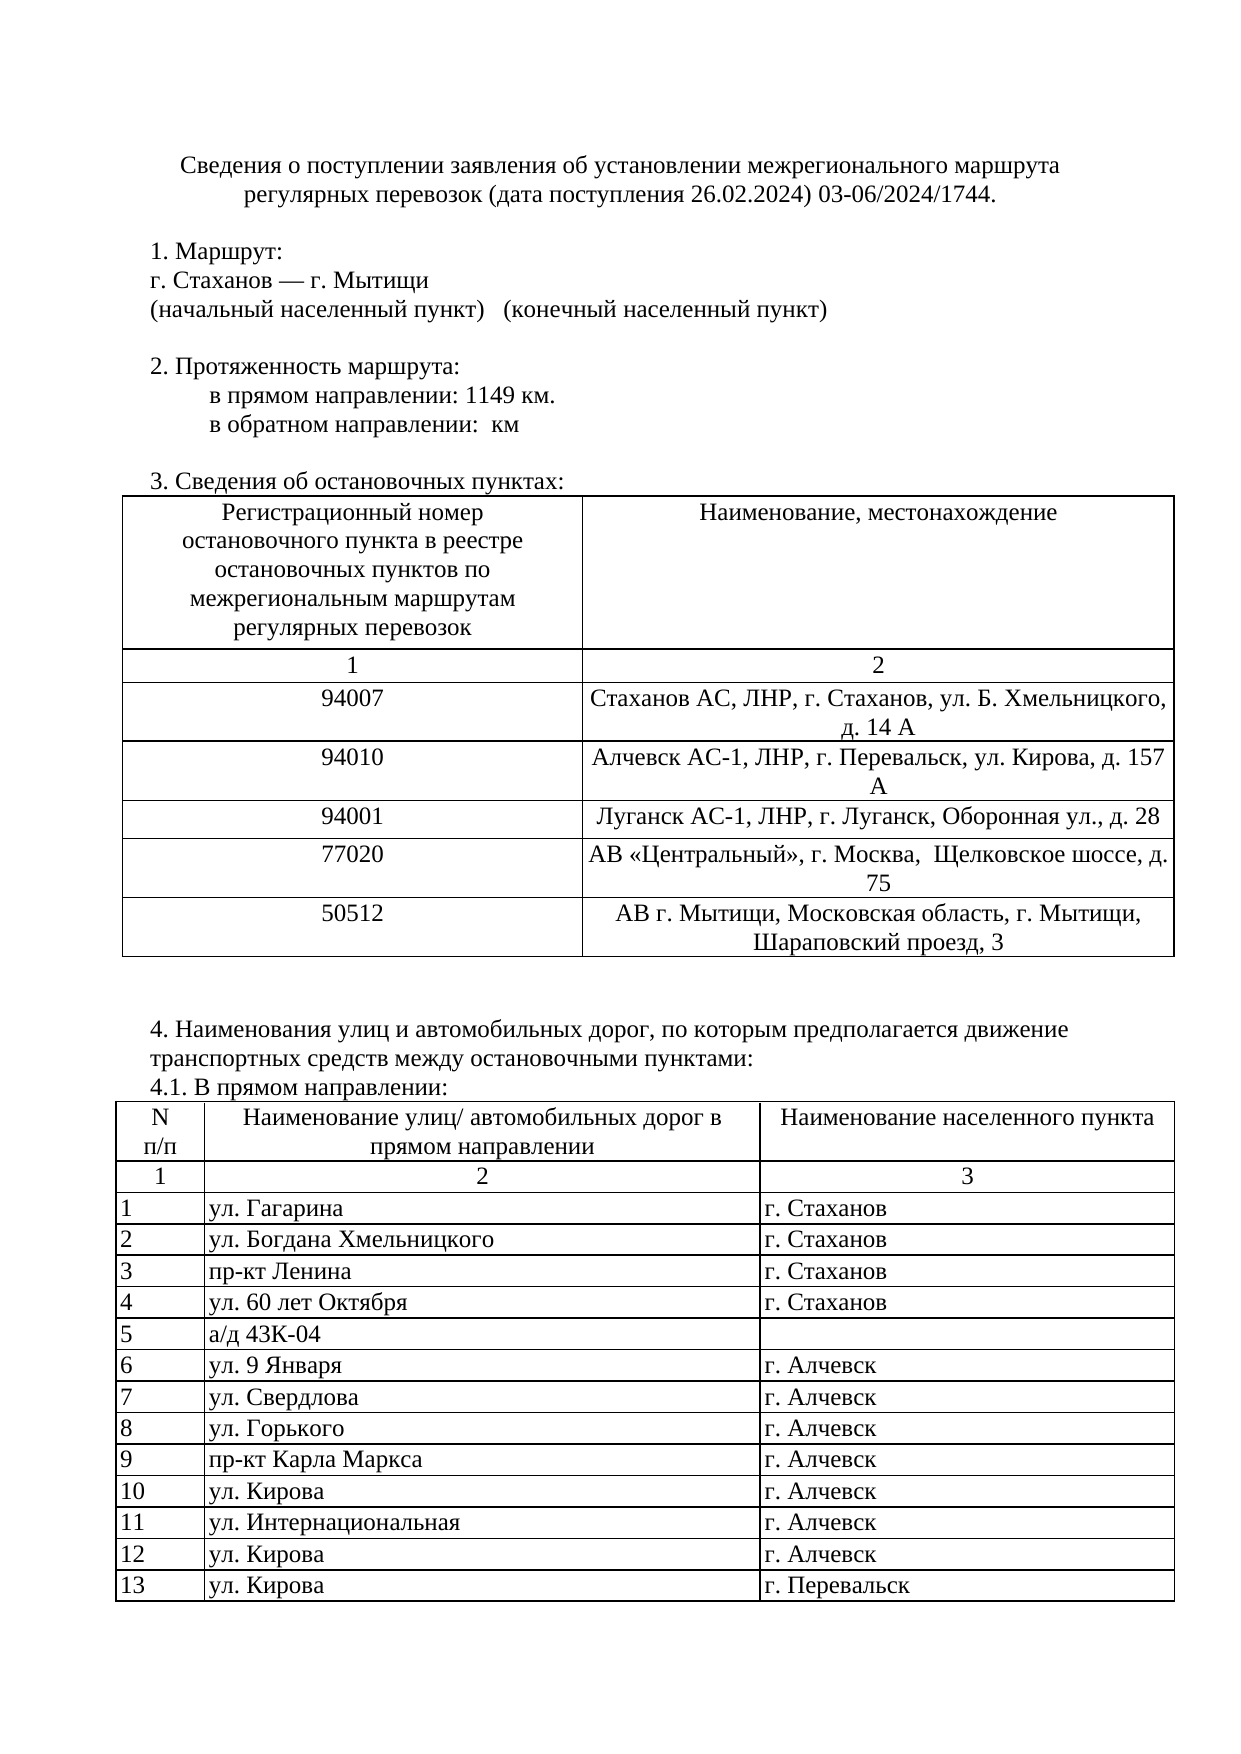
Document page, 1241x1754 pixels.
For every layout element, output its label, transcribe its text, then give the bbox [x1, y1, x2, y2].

table_cell ул. 9 Января [205, 1350, 759, 1380]
table_cell г. Алчевск [761, 1476, 1174, 1506]
table_cell г. Стаханов [761, 1193, 1174, 1223]
table_cell а/д 43К-04 [205, 1319, 759, 1349]
table_cell г. Стаханов [761, 1225, 1174, 1254]
table_cell пр-кт Карла Маркса [205, 1445, 759, 1474]
table_cell ул. Гагарина [205, 1193, 759, 1223]
text Сведения о поступлении заявления об установлении межрегионального маршрута регулярных перевозок (дата поступления 26.02.2024) 03-06/2024/1744. [150, 150, 1090, 207]
table_cell 3 [761, 1162, 1174, 1191]
table_cell Стаханов АС, ЛНР, г. Стаханов, ул. Б. Хмельницкого, д. 14 А [583, 683, 1173, 740]
table_cell [761, 1319, 1174, 1349]
table_cell ул. Кирова [205, 1571, 759, 1600]
table_cell 9 [117, 1445, 204, 1474]
table_header Наименование населенного пункта [761, 1102, 1174, 1160]
table_cell г. Алчевск [761, 1539, 1174, 1569]
table_cell Луганск АС-1, ЛНР, г. Луганск, Оборонная ул., д. 28 [583, 801, 1173, 837]
table_cell 2 [117, 1225, 204, 1254]
text 2. Протяженность маршрута: [150, 351, 1090, 380]
table_cell 4 [117, 1287, 204, 1317]
table_cell г. Стаханов [761, 1287, 1174, 1317]
table_cell АВ г. Мытищи, Московская область, г. Мытищи, Шараповский проезд, 3 [583, 898, 1173, 956]
table_cell г. Стаханов [761, 1256, 1174, 1286]
table_cell ул. 60 лет Октября [205, 1287, 759, 1317]
table_cell 1 [123, 650, 582, 681]
table_cell 2 [583, 650, 1173, 681]
table_header Регистрационный номер остановочного пункта в реестре остановочных пунктов по межрегиональным маршрутам регулярных перевозок [123, 497, 582, 648]
table_cell ул. Интернациональная [205, 1508, 759, 1537]
table_header Наименование улиц/ автомобильных дорог в прямом направлении [205, 1102, 760, 1160]
table_cell 94007 [123, 683, 582, 740]
table_cell 94001 [123, 801, 582, 837]
table_cell 2 [205, 1162, 759, 1191]
text 4.1. В прямом направлении: [150, 1072, 1090, 1101]
table_header N п/п [117, 1102, 204, 1160]
table_cell 94010 [123, 742, 582, 799]
table_cell 3 [117, 1256, 204, 1286]
table_cell АВ «Центральный», г. Москва, Щелковское шоссе, д. 75 [583, 839, 1173, 896]
text 4. Наименования улиц и автомобильных дорог, по которым предполагается движение транспортных средств между остановочными пунктами: [150, 1014, 1090, 1072]
table_cell г. Алчевск [761, 1413, 1174, 1443]
table_cell г. Перевальск [761, 1571, 1174, 1600]
text (начальный населенный пункт) (конечный населенный пункт) [150, 294, 1090, 322]
table_cell ул. Горького [205, 1413, 759, 1443]
table_cell 6 [117, 1350, 204, 1380]
table_cell Алчевск АС-1, ЛНР, г. Перевальск, ул. Кирова, д. 157 А [583, 742, 1173, 799]
table_cell 10 [117, 1476, 204, 1506]
table_cell г. Алчевск [761, 1445, 1174, 1474]
table_cell 11 [117, 1508, 204, 1537]
table_cell г. Алчевск [761, 1382, 1174, 1412]
table_cell ул. Свердлова [205, 1382, 759, 1412]
table_cell 1 [117, 1162, 204, 1191]
text 1. Маршрут: [150, 236, 1090, 265]
table_cell г. Алчевск [761, 1350, 1174, 1380]
table_cell 7 [117, 1382, 204, 1412]
text г. Стаханов — г. Мытищи [150, 265, 1090, 294]
table_cell 8 [117, 1413, 204, 1443]
text в обратном направлении: км [150, 409, 1090, 437]
table_header Наименование, местонахождение [583, 497, 1173, 648]
table_cell 5 [117, 1319, 204, 1349]
table_cell 12 [117, 1539, 204, 1569]
table_cell г. Алчевск [761, 1508, 1174, 1537]
table_cell 1 [117, 1193, 204, 1223]
table_cell ул. Богдана Хмельницкого [205, 1225, 759, 1254]
table_cell ул. Кирова [205, 1476, 759, 1506]
table_cell 77020 [123, 839, 582, 896]
text 3. Сведения об остановочных пунктах: [150, 466, 1090, 495]
table_cell 50512 [123, 898, 582, 956]
table_cell пр-кт Ленина [205, 1256, 759, 1286]
table_cell 13 [117, 1571, 204, 1600]
table_cell ул. Кирова [205, 1539, 759, 1569]
text в прямом направлении: 1149 км. [150, 380, 1090, 409]
